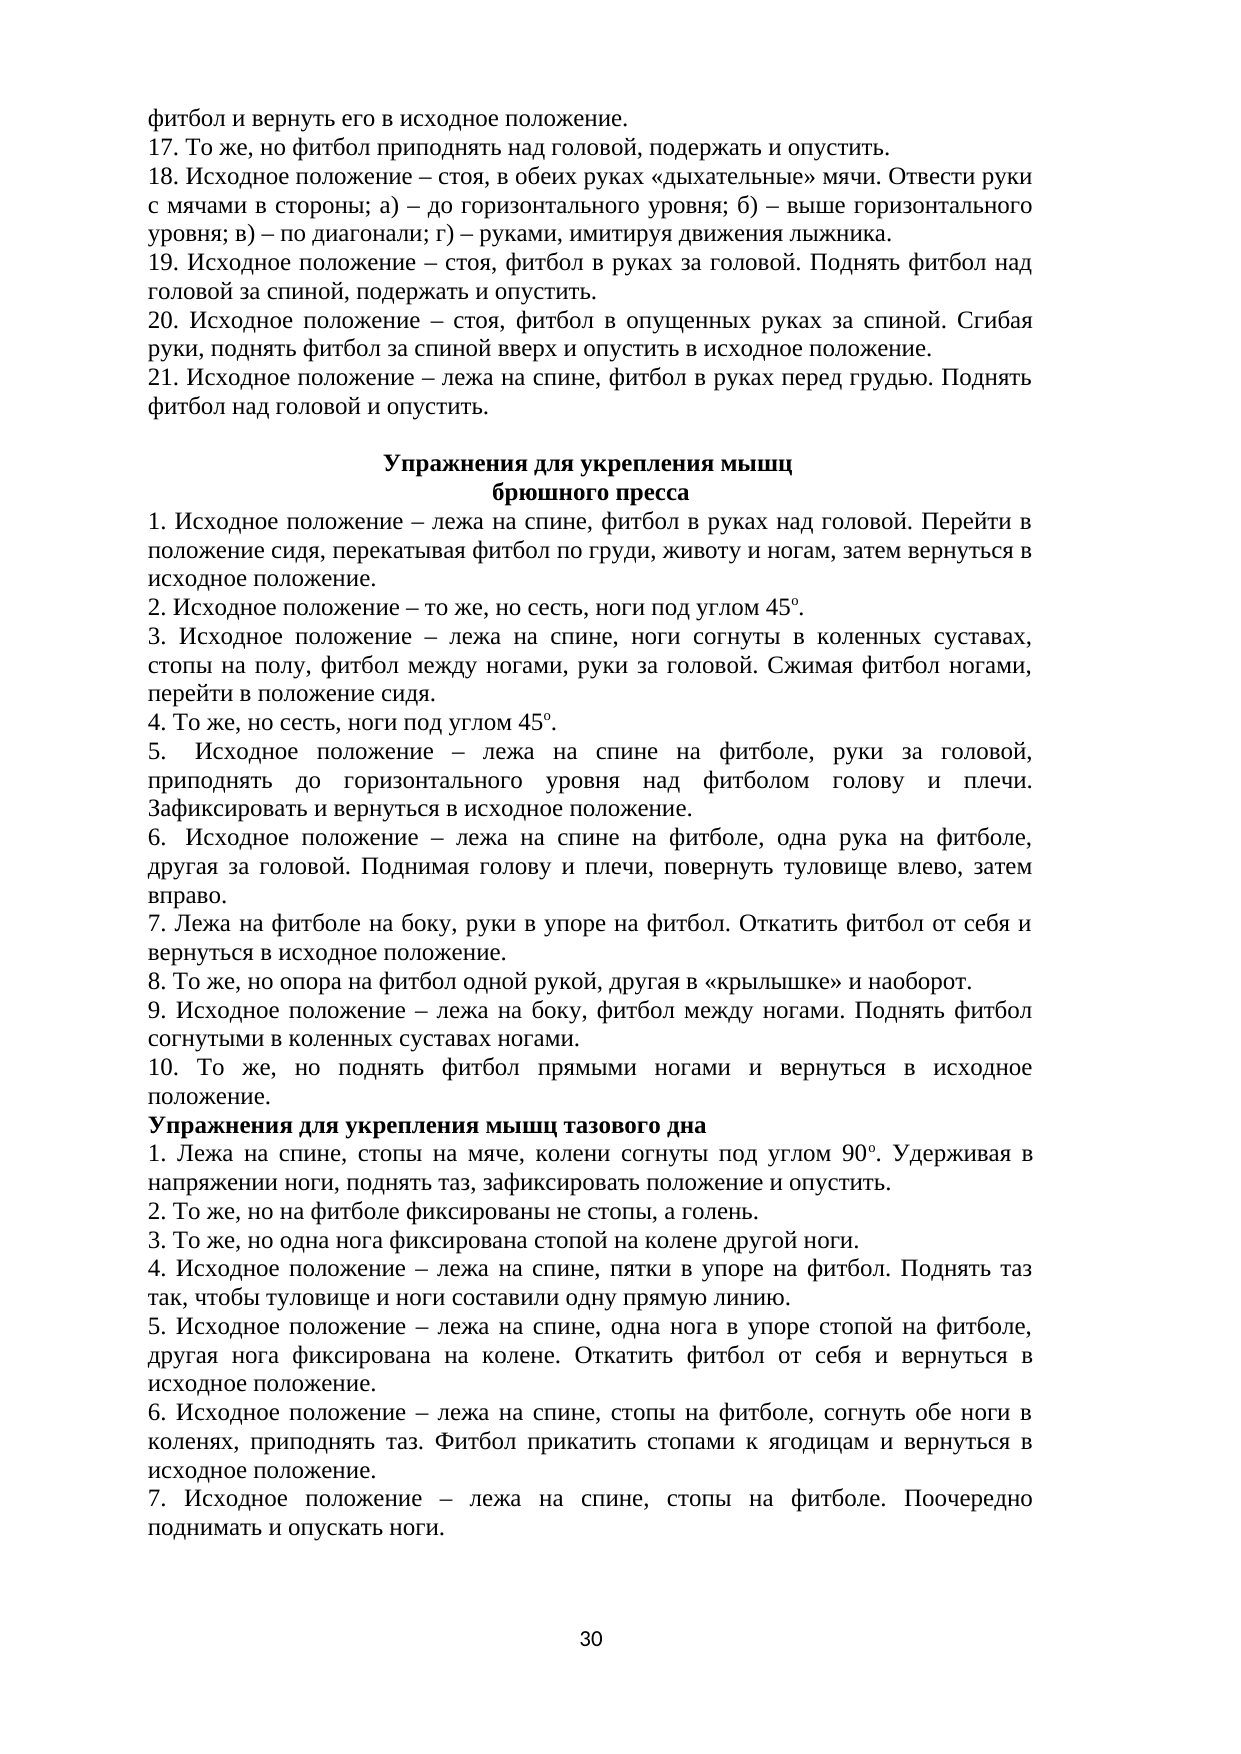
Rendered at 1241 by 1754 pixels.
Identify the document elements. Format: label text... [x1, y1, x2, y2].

text 21. Исходное положение – лежа на спине, фитбол в руках перед грудью. Поднять фитбол над головой и опустить. [148, 362, 1034, 420]
text 5. Исходное положение – лежа на спине на фитболе, руки за головой, приподнять до горизонтального уровня над фитболом голову и плечи. Зафиксировать и вернуться в исходное положение. [148, 736, 1034, 822]
text Упражнения для укрепления мышц брюшного пресса [148, 448, 1034, 506]
text 3. То же, но одна нога фиксирована стопой на колене другой ноги. [148, 1225, 1034, 1253]
text 2. Исходное положение – то же, но сесть, ноги под углом 45о. [148, 592, 1034, 621]
text 6. Исходное положение – лежа на спине, стопы на фитболе, согнуть обе ноги в коленях, приподнять таз. Фитбол прикатить стопами к ягодицам и вернуться в исходное положение. [148, 1397, 1034, 1483]
text 2. То же, но на фитболе фиксированы не стопы, а голень. [148, 1196, 1034, 1225]
text 4. Исходное положение – лежа на спине, пятки в упоре на фитбол. Поднять таз так, чтобы туловище и ноги составили одну прямую линию. [148, 1253, 1034, 1311]
text 7. Исходное положение – лежа на спине, стопы на фитболе. Поочередно поднимать и опускать ноги. [148, 1483, 1034, 1541]
text 17. То же, но фитбол приподнять над головой, подержать и опустить. [148, 132, 1034, 161]
text 1. Исходное положение – лежа на спине, фитбол в руках над головой. Перейти в положение сидя, перекатывая фитбол по груди, животу и ногам, затем вернуться в исходное положение. [148, 506, 1034, 592]
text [148, 103, 1034, 132]
text 20. Исходное положение – стоя, фитбол в опущенных руках за спиной. Сгибая руки, поднять фитбол за спиной вверх и опустить в исходное положение. [148, 305, 1034, 362]
text 19. Исходное положение – стоя, фитбол в руках за головой. Поднять фитбол над головой за спиной, подержать и опустить. [148, 247, 1034, 305]
text 10. То же, но поднять фитбол прямыми ногами и вернуться в исходное положение. [148, 1052, 1034, 1110]
text 5. Исходное положение – лежа на спине, одна нога в упоре стопой на фитболе, другая нога фиксирована на колене. Откатить фитбол от себя и вернуться в исходное положение. [148, 1311, 1034, 1397]
text 9. Исходное положение – лежа на боку, фитбол между ногами. Поднять фитбол согнутыми в коленных суставах ногами. [148, 995, 1034, 1052]
text 8. То же, но опора на фитбол одной рукой, другая в «крылышке» и наоборот. [148, 966, 1034, 995]
text 7. Лежа на фитболе на боку, руки в упоре на фитбол. Откатить фитбол от себя и вернуться в исходное положение. [148, 908, 1034, 966]
text 6. Исходное положение – лежа на спине на фитболе, одна рука на фитболе, другая за головой. Поднимая голову и плечи, повернуть туловище влево, затем вправо. [148, 822, 1034, 908]
text Упражнения для укрепления мышц тазового дна [148, 1110, 1034, 1138]
text 18. Исходное положение – стоя, в обеих руках «дыхательные» мячи. Отвести руки с мячами в стороны; а) – до горизонтального уровня; б) – выше горизонтального уровня; в) – по диагонали; г) – руками, имитируя движения лыжника. [148, 161, 1034, 247]
text 4. То же, но сесть, ноги под углом 45о. [148, 707, 1034, 736]
text 1. Лежа на спине, стопы на мяче, колени согнуты под углом 90о. Удерживая в напряжении ноги, поднять таз, зафиксировать положение и опустить. [148, 1138, 1034, 1196]
text 3. Исходное положение – лежа на спине, ноги согнуты в коленных суставах, стопы на полу, фитбол между ногами, руки за головой. Сжимая фитбол ногами, перейти в положение сидя. [148, 621, 1034, 707]
